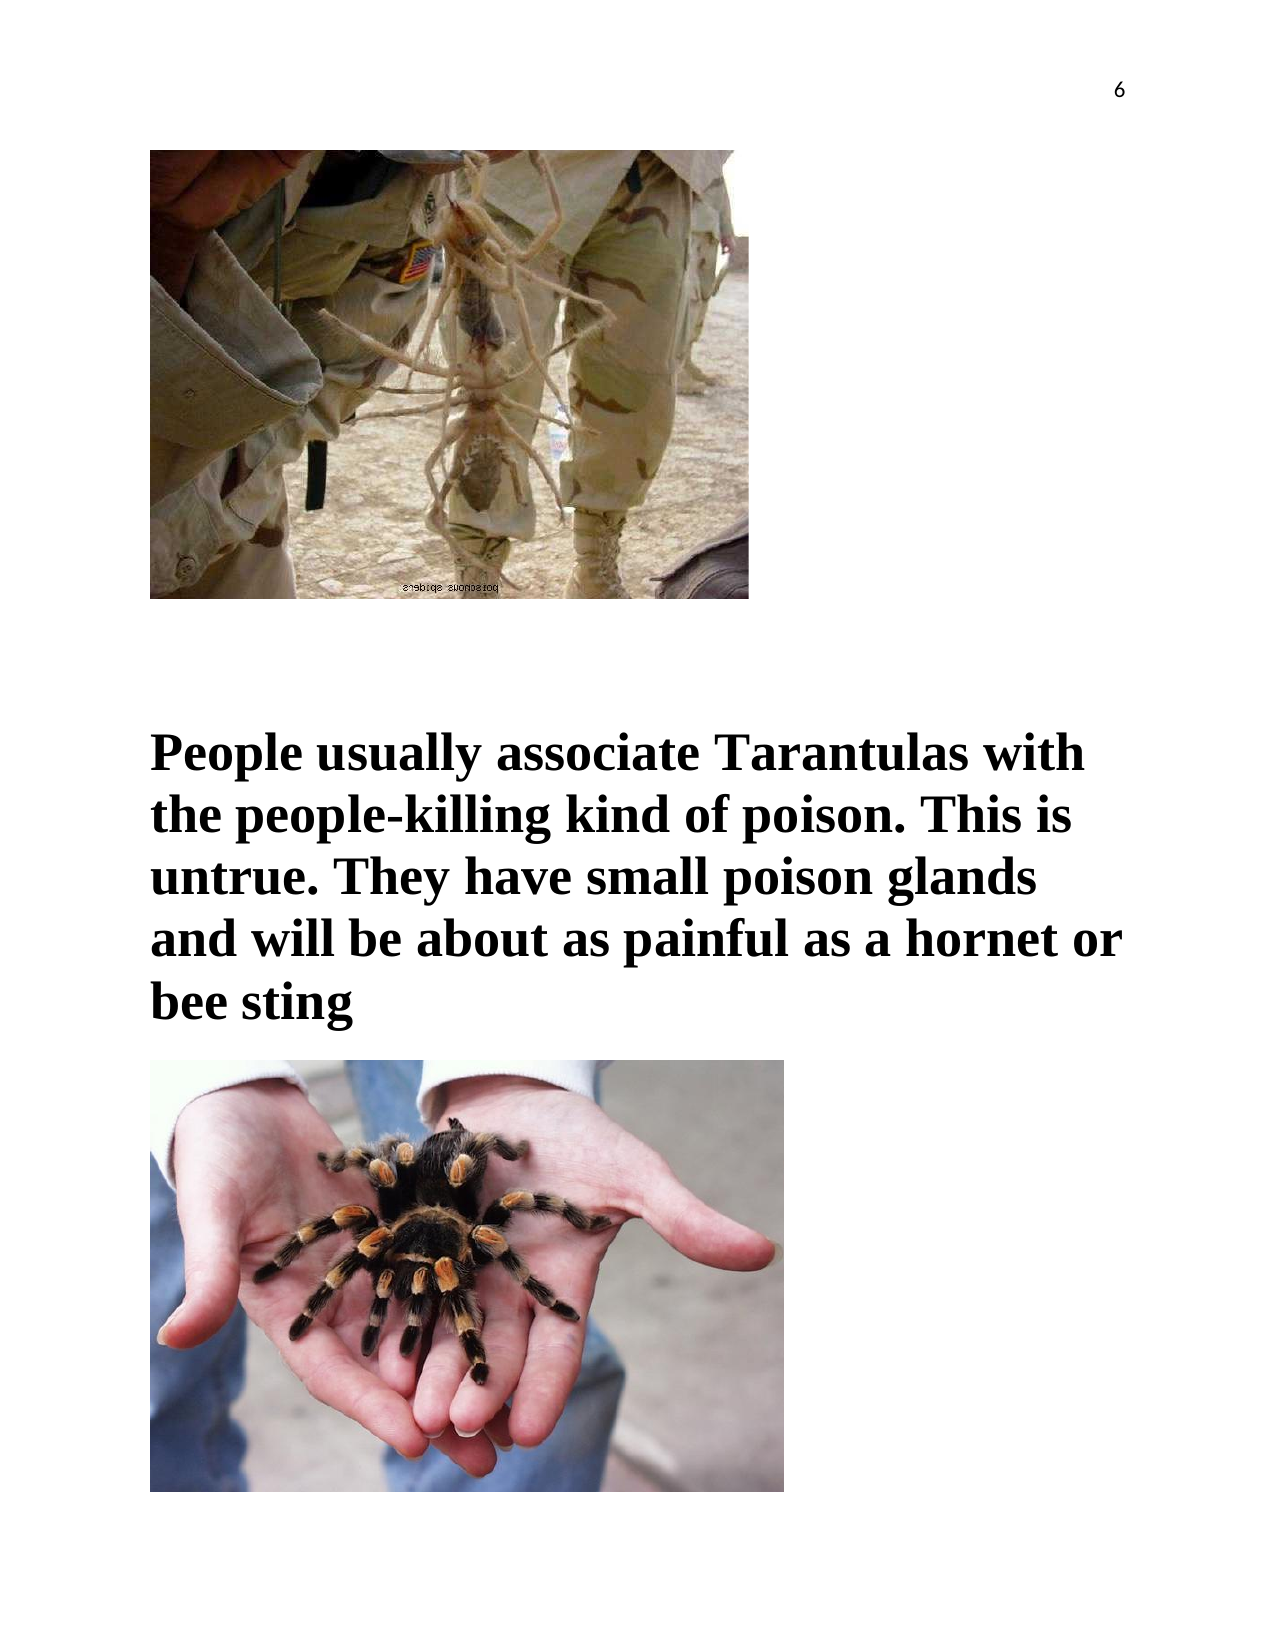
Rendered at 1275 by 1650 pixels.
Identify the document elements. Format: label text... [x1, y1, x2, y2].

picture [150, 150, 749, 599]
picture [150, 1060, 784, 1492]
text People usually associate Tarantulas with the people-killing kind of poison. This is untrue. They have small poison glands and will be about as painful as a hornet or bee sting [150, 719, 1125, 1031]
